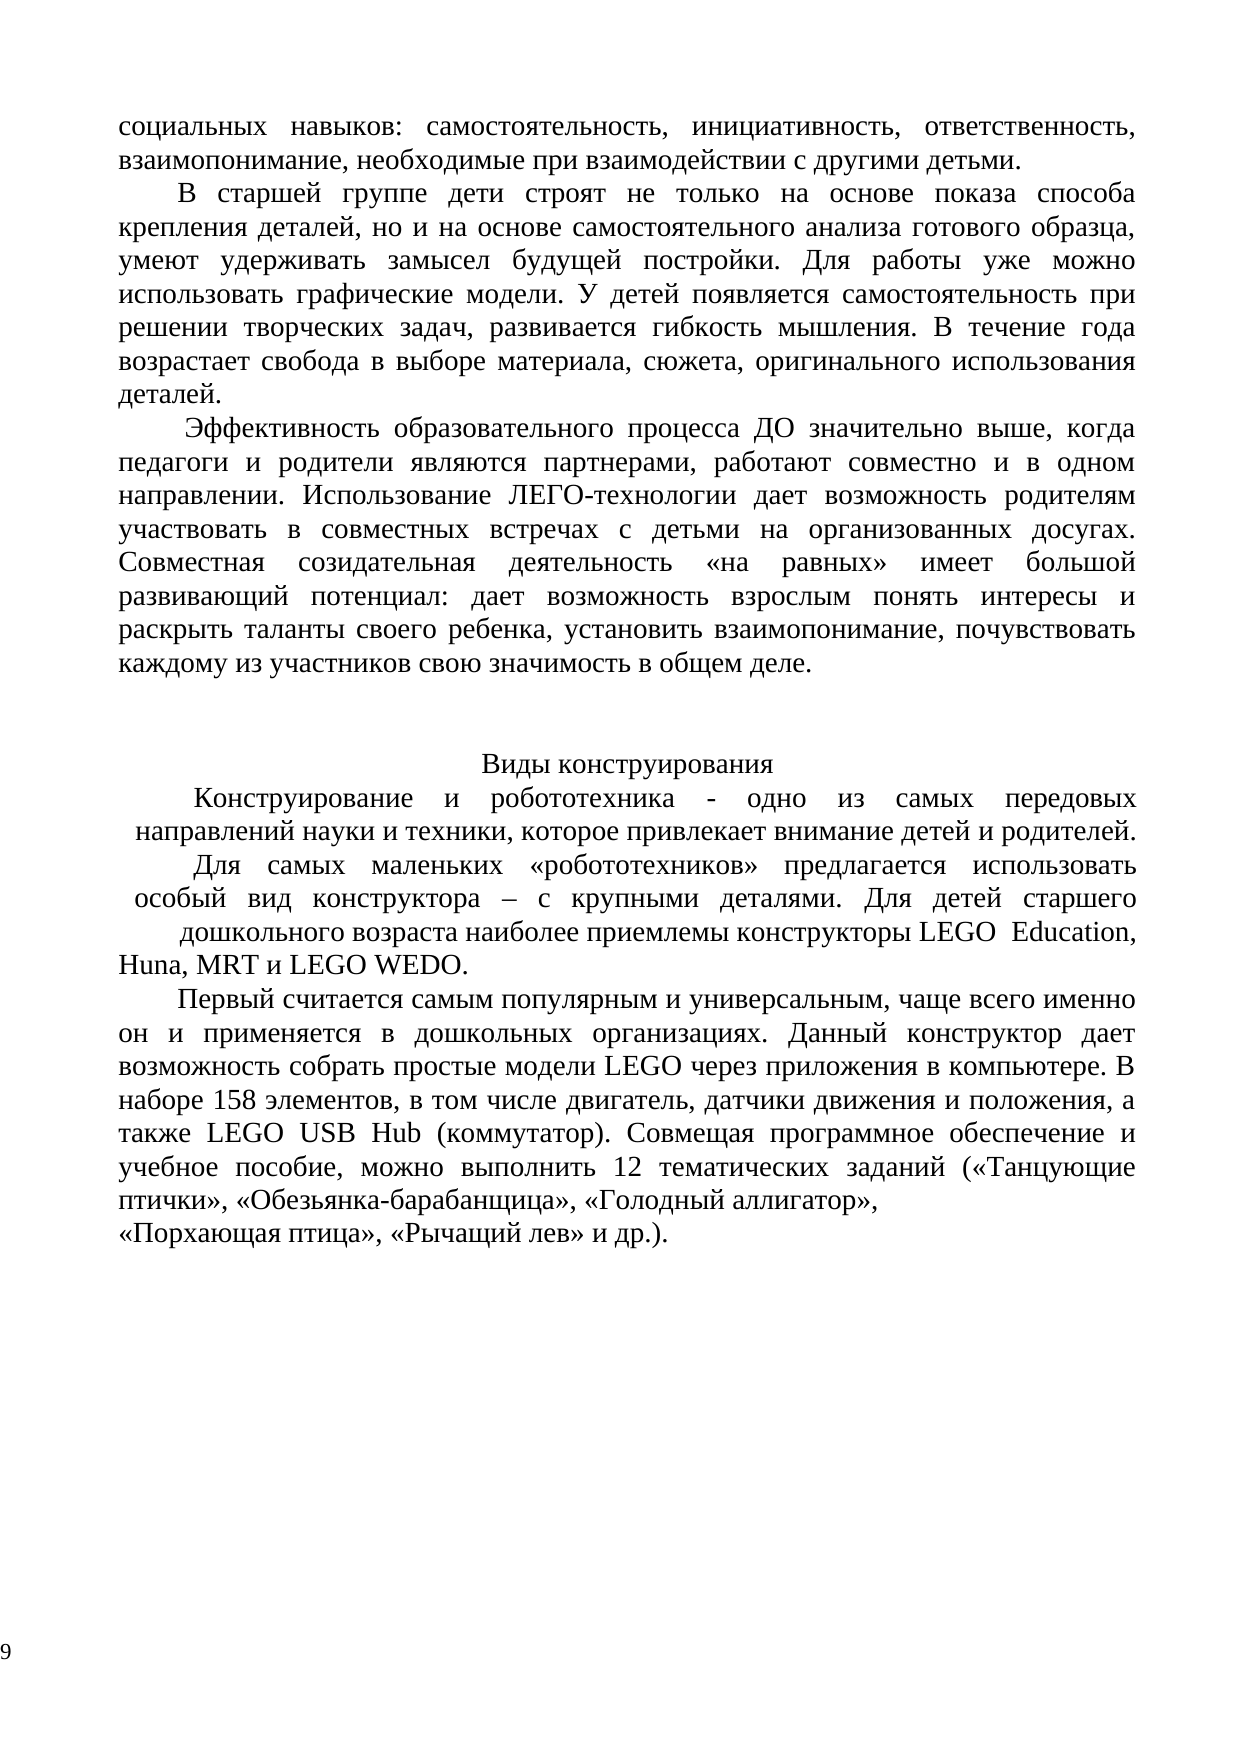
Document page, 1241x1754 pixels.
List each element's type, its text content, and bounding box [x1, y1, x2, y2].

subtitle Виды конструирования [118, 746, 1137, 780]
text В старшей группе дети строят не только на основе показа способа крепления деталей, но и на основе самостоятельного анализа готового образца, умеют удерживать замысел будущей постройки. Для работы уже можно использовать графические модели. У детей появляется самостоятельность при решении творческих задач, развивается гибкость мышления. В течение года возрастает свобода в выборе материала, сюжета, оригинального использования деталей. [118, 175, 1137, 410]
text Huna, MRT и LEGO WEDO. [118, 948, 1137, 981]
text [118, 108, 1137, 175]
text Эффективность образовательного процесса ДО значительно выше, когда педагоги и родители являются партнерами, работают совместно и в одном направлении. Использование ЛЕГО-технологии дает возможность родителям участвовать в совместных встречах с детьми на организованных досугах. Совместная созидательная деятельность «на равных» имеет большой развивающий потенциал: дает возможность взрослым понять интересы и раскрыть таланты своего ребенка, установить взаимопонимание, почувствовать каждому из участников свою значимость в общем деле. [118, 410, 1137, 678]
text Конструирование и робототехника - одно из самых передовых направлений науки и техники, которое привлекает внимание детей и родителей. Для самых маленьких «робототехников» предлагается использовать особый вид конструктора – с крупными деталями. Для детей старшего дошкольного возраста наиболее приемлемы конструкторы LEGO Education, [118, 780, 1137, 947]
text Первый считается самым популярным и универсальным, чаще всего именно он и применяется в дошкольных организациях. Данный конструктор дает возможность собрать простые модели LEGO через приложения в компьютере. В наборе 158 элементов, в том числе двигатель, датчики движения и положения, а также LEGO USB Hub (коммутатор). Совмещая программное обеспечение и учебное пособие, можно выполнить 12 тематических заданий («Танцующие птички», «Обезьянка-барабанщица», «Голодный аллигатор», [118, 981, 1137, 1216]
text «Порхающая птица», «Рычащий лев» и др.). [118, 1216, 1137, 1249]
